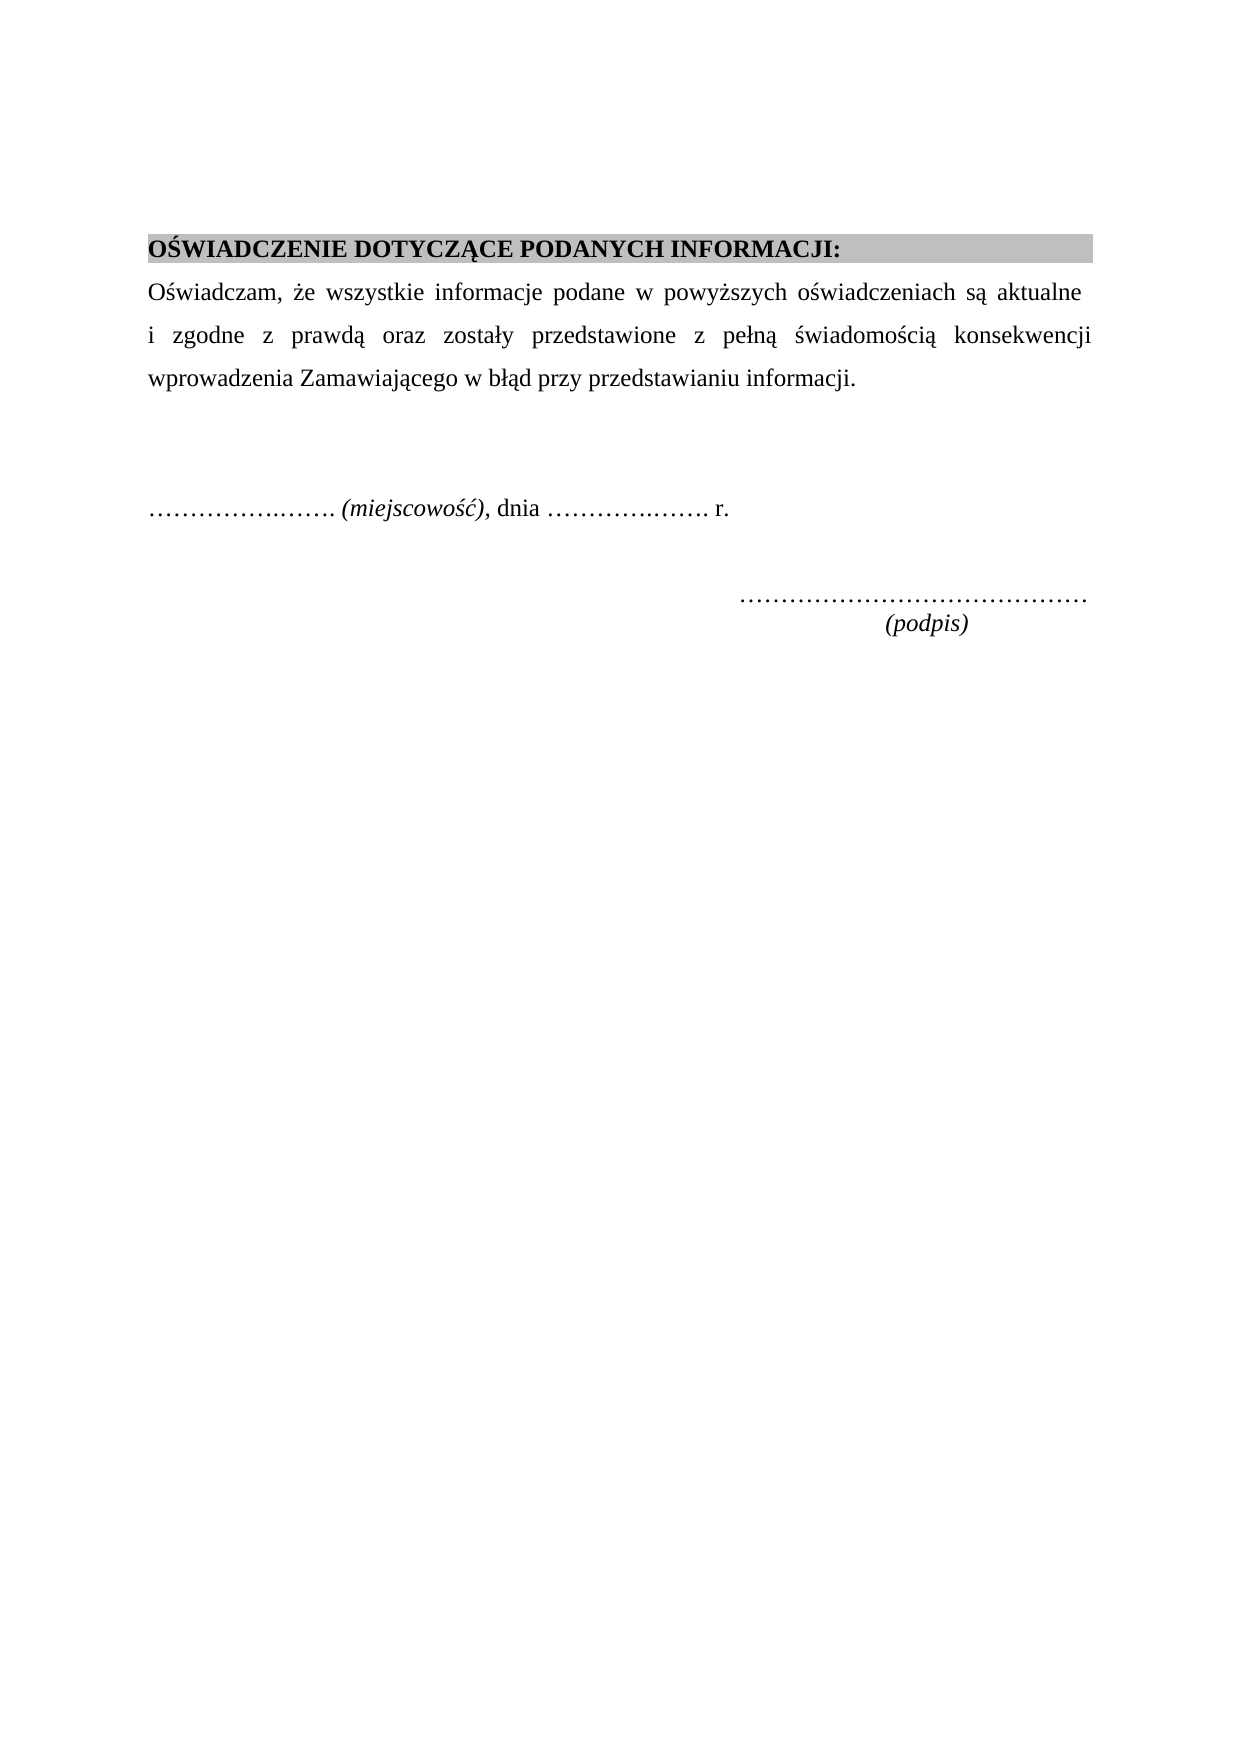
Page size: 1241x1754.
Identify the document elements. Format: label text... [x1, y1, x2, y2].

text OŚWIADCZENIE DOTYCZĄCE PODANYCH INFORMACJI: [148, 234, 1093, 263]
text …………………………………… [738, 579, 1093, 608]
text (podpis) [738, 608, 1093, 636]
text Oświadczam, że wszystkie informacje podane w powyższych oświadczeniach są aktualne i zgodne z prawdą oraz zostały przedstawione z pełną świadomością konsekwencji wprowadzenia Zamawiającego w błąd przy przedstawianiu informacji. [148, 277, 1093, 392]
text …………….……. (miejscowość), dnia ………….……. r. [148, 493, 1093, 521]
